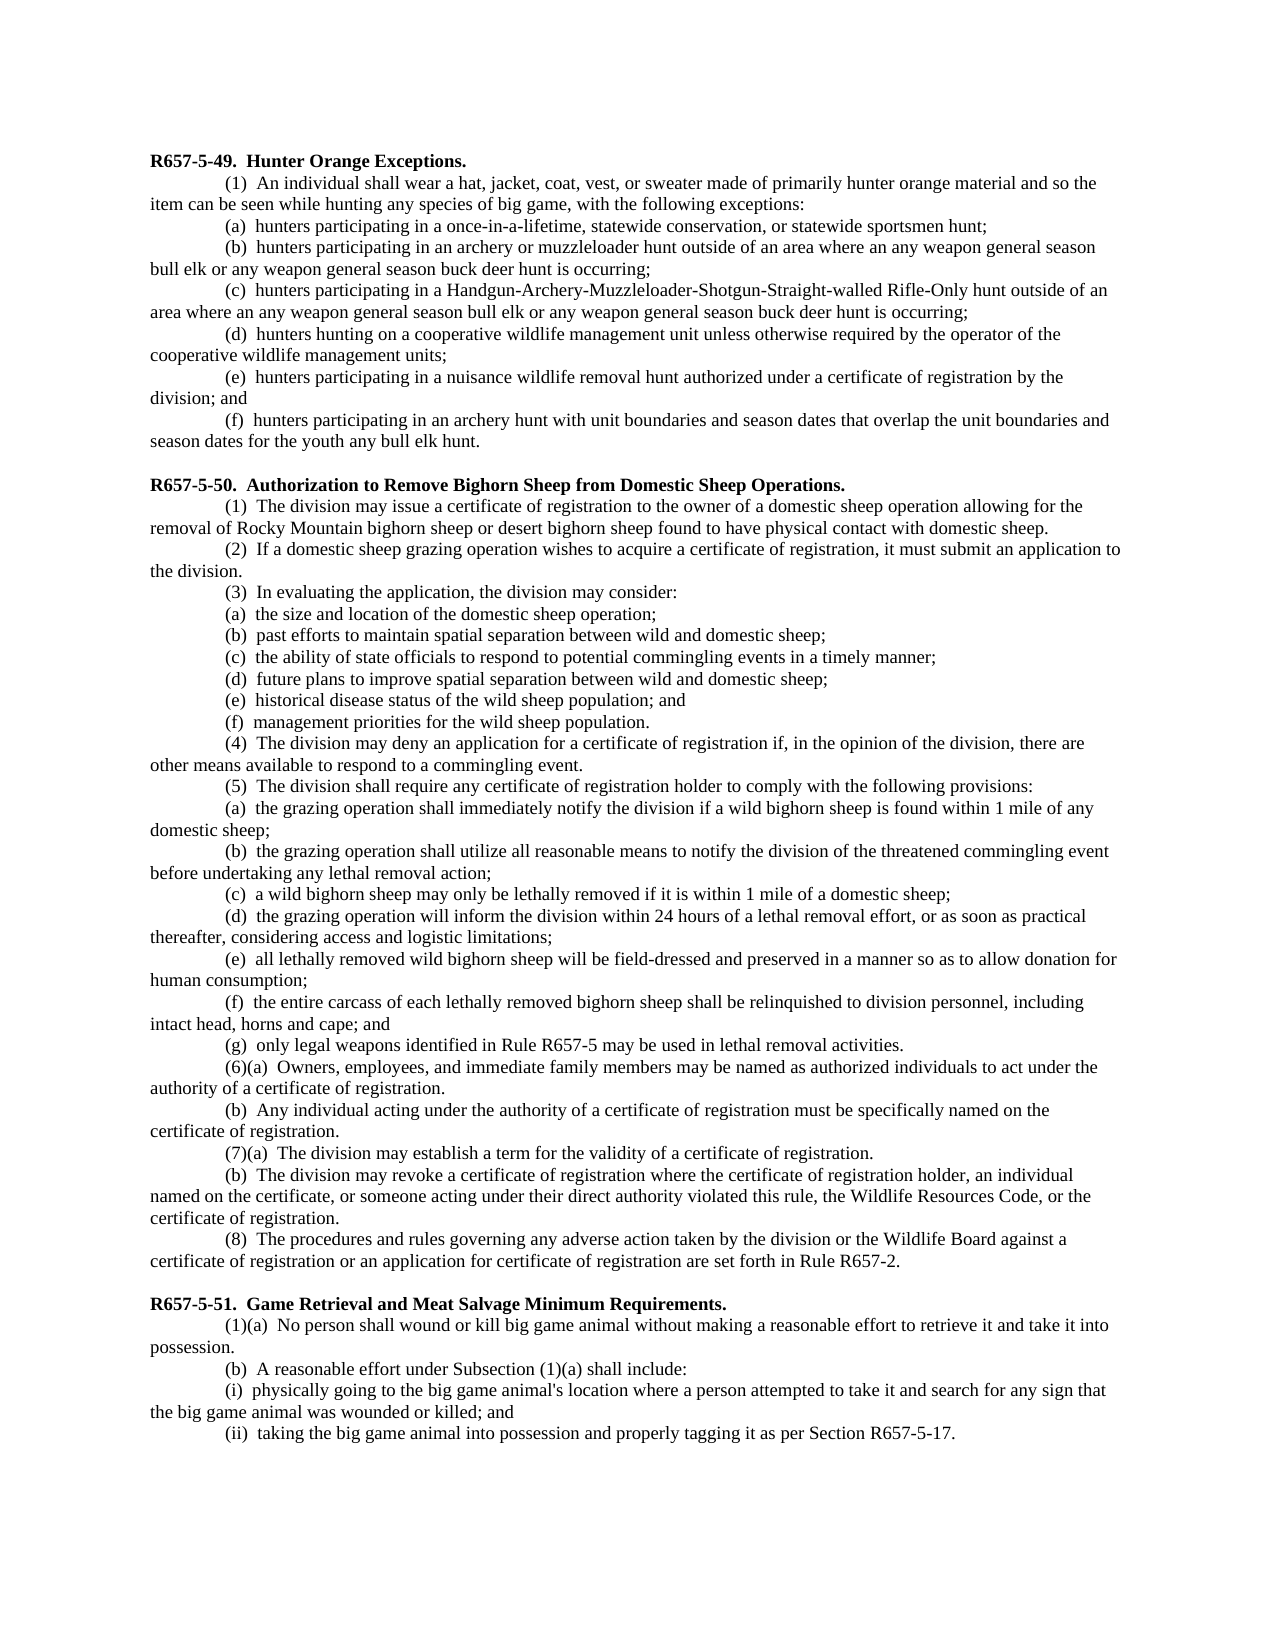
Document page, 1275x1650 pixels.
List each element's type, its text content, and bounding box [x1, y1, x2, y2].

text (1) An individual shall wear a hat, jacket, coat, vest, or sweater made of primarily hunter orange material and so the item can be seen while hunting any species of big game, with the following exceptions: [150, 172, 1125, 215]
text R657-5-50. Authorization to Remove Bighorn Sheep from Domestic Sheep Operations. [150, 473, 1125, 495]
text (3) In evaluating the application, the division may consider: [150, 581, 1125, 603]
text (d) hunters hunting on a cooperative wildlife management unit unless otherwise required by the operator of the cooperative wildlife management units; [150, 322, 1125, 366]
text (b) Any individual acting under the authority of a certificate of registration must be specifically named on the certificate of registration. [150, 1099, 1125, 1142]
text (a) the size and location of the domestic sheep operation; [150, 603, 1125, 624]
text (5) The division shall require any certificate of registration holder to comply with the following provisions: [150, 775, 1125, 797]
text (2) If a domestic sheep grazing operation wishes to acquire a certificate of registration, it must submit an application to the division. [150, 538, 1125, 581]
text (c) hunters participating in a Handgun-Archery-Muzzleloader-Shotgun-Straight-walled Rifle-Only hunt outside of an area where an any weapon general season bull elk or any weapon general season buck deer hunt is occurring; [150, 279, 1125, 322]
text (a) hunters participating in a once-in-a-lifetime, statewide conservation, or statewide sportsmen hunt; [150, 215, 1125, 236]
text (1)(a) No person shall wound or kill big game animal without making a reasonable effort to retrieve it and take it into possession. [150, 1314, 1125, 1357]
text (6)(a) Owners, employees, and immediate family members may be named as authorized individuals to act under the authority of a certificate of registration. [150, 1056, 1125, 1099]
text (e) hunters participating in a nuisance wildlife removal hunt authorized under a certificate of registration by the division; and [150, 366, 1125, 409]
text (b) the grazing operation shall utilize all reasonable means to notify the division of the threatened commingling event before undertaking any lethal removal action; [150, 840, 1125, 883]
text (f) the entire carcass of each lethally removed bighorn sheep shall be relinquished to division personnel, including intact head, horns and cape; and [150, 991, 1125, 1034]
text (i) physically going to the big game animal's location where a person attempted to take it and search for any sign that the big game animal was wounded or killed; and [150, 1379, 1125, 1422]
text (b) hunters participating in an archery or muzzleloader hunt outside of an area where an any weapon general season bull elk or any weapon general season buck deer hunt is occurring; [150, 236, 1125, 279]
text (b) A reasonable effort under Subsection (1)(a) shall include: [150, 1357, 1125, 1379]
text (d) future plans to improve spatial separation between wild and domestic sheep; [150, 667, 1125, 689]
text (c) the ability of state officials to respond to potential commingling events in a timely manner; [150, 646, 1125, 667]
text (f) hunters participating in an archery hunt with unit boundaries and season dates that overlap the unit boundaries and season dates for the youth any bull elk hunt. [150, 409, 1125, 452]
text (b) The division may revoke a certificate of registration where the certificate of registration holder, an individual named on the certificate, or someone acting under their direct authority violated this rule, the Wildlife Resources Code, or the certificate of registration. [150, 1163, 1125, 1228]
text (g) only legal weapons identified in Rule R657-5 may be used in lethal removal activities. [150, 1034, 1125, 1056]
text (7)(a) The division may establish a term for the validity of a certificate of registration. [150, 1142, 1125, 1163]
text (a) the grazing operation shall immediately notify the division if a wild bighorn sheep is found within 1 mile of any domestic sheep; [150, 797, 1125, 840]
text (e) all lethally removed wild bighorn sheep will be field-dressed and preserved in a manner so as to allow donation for human consumption; [150, 948, 1125, 991]
text (b) past efforts to maintain spatial separation between wild and domestic sheep; [150, 624, 1125, 646]
text (4) The division may deny an application for a certificate of registration if, in the opinion of the division, there are other means available to respond to a commingling event. [150, 732, 1125, 775]
text (d) the grazing operation will inform the division within 24 hours of a lethal removal effort, or as soon as practical thereafter, considering access and logistic limitations; [150, 905, 1125, 948]
text (8) The procedures and rules governing any adverse action taken by the division or the Wildlife Board against a certificate of registration or an application for certificate of registration are set forth in Rule R657-2. [150, 1228, 1125, 1271]
text R657-5-51. Game Retrieval and Meat Salvage Minimum Requirements. [150, 1293, 1125, 1314]
text (ii) taking the big game animal into possession and properly tagging it as per Section R657-5-17. [150, 1422, 1125, 1444]
text (c) a wild bighorn sheep may only be lethally removed if it is within 1 mile of a domestic sheep; [150, 883, 1125, 905]
text (1) The division may issue a certificate of registration to the owner of a domestic sheep operation allowing for the removal of Rocky Mountain bighorn sheep or desert bighorn sheep found to have physical contact with domestic sheep. [150, 495, 1125, 538]
text (f) management priorities for the wild sheep population. [150, 711, 1125, 732]
text (e) historical disease status of the wild sheep population; and [150, 689, 1125, 711]
text R657-5-49. Hunter Orange Exceptions. [150, 150, 1125, 172]
